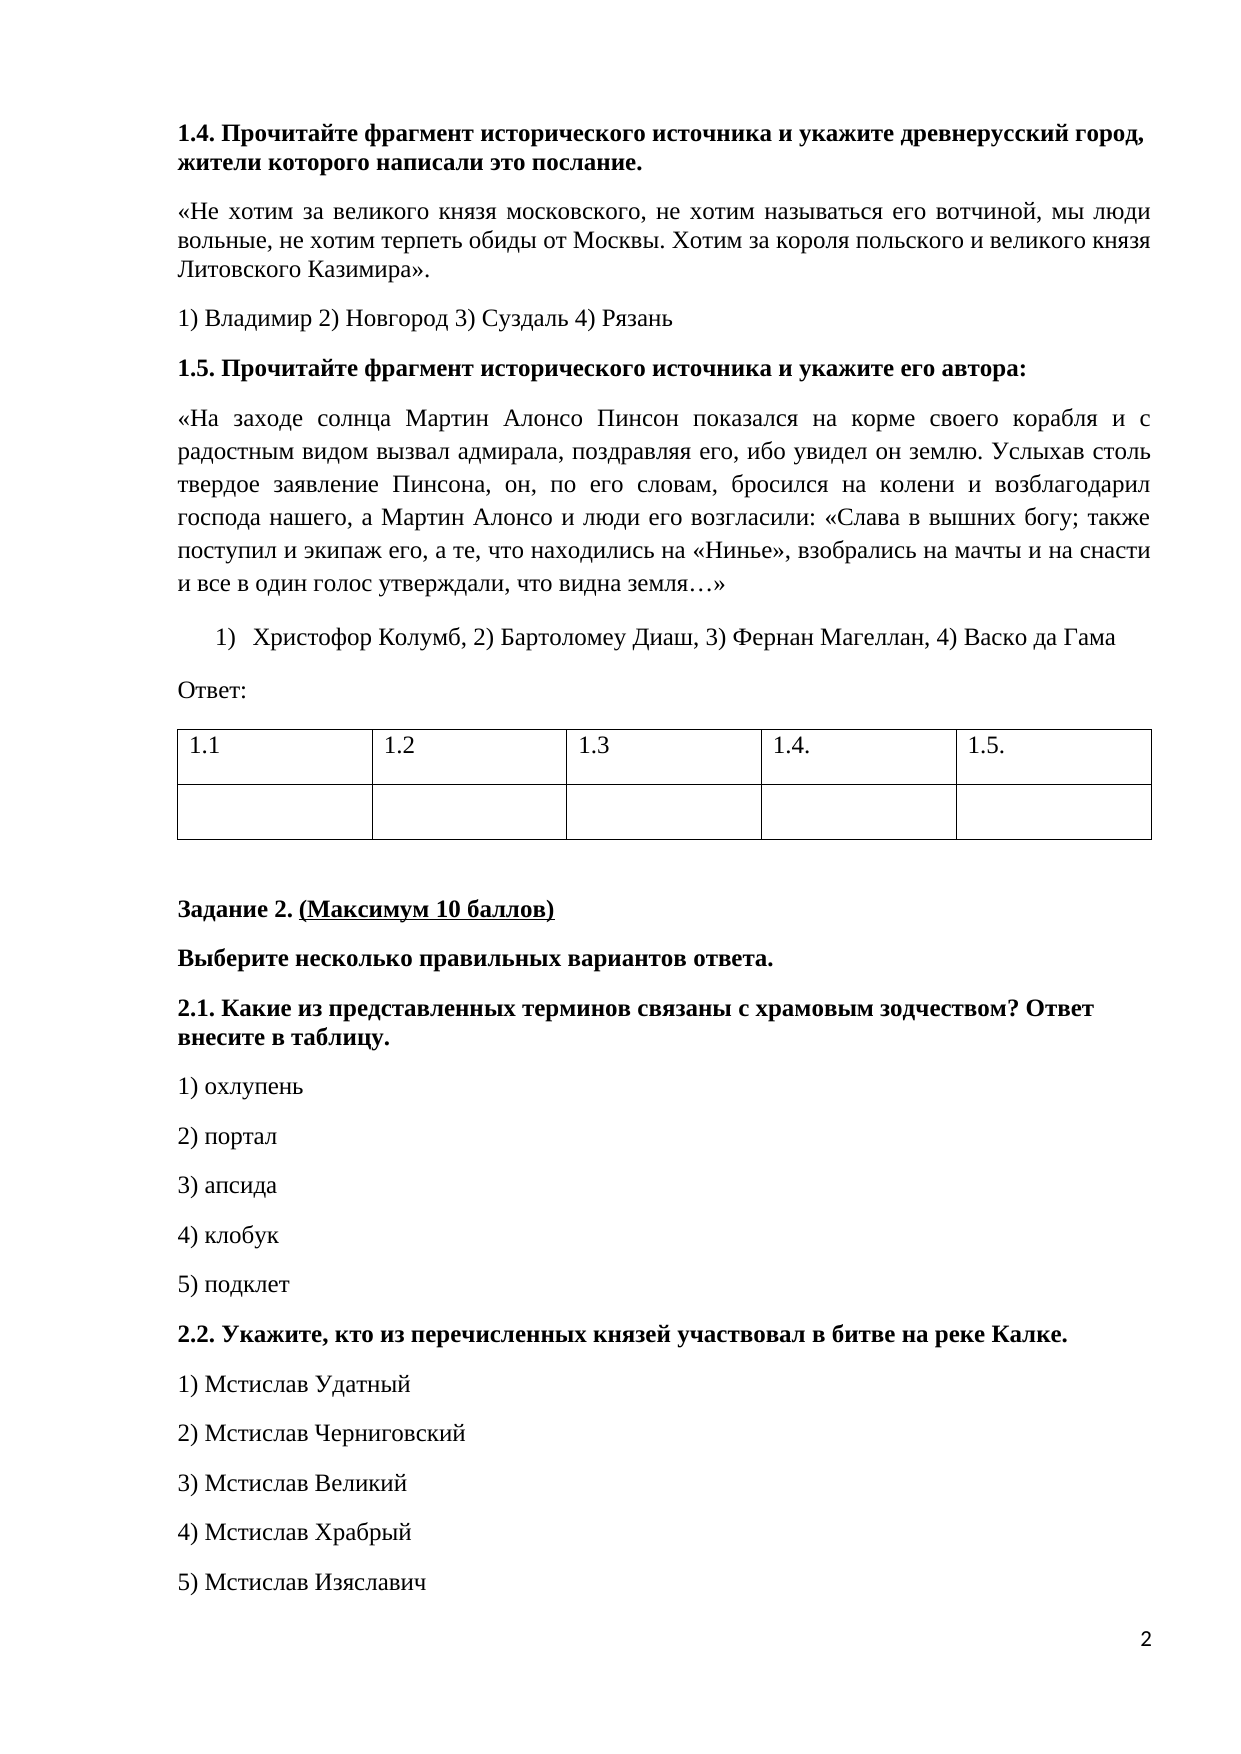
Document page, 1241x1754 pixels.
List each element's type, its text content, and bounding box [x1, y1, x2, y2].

table_header 1.1 [178, 730, 372, 784]
text 1.4. Прочитайте фрагмент исторического источника и укажите древнерусский город, жители которого написали это послание. [177, 118, 1152, 176]
table_header 1.3 [567, 730, 761, 784]
table_cell [762, 785, 956, 839]
text 1.5. Прочитайте фрагмент исторического источника и укажите его автора: [177, 353, 1152, 382]
table_cell [373, 785, 566, 839]
table_header 1.2 [373, 730, 566, 784]
text Выберите несколько правильных вариантов ответа. [177, 943, 1152, 972]
text 1) Мстислав Удатный [177, 1369, 1152, 1397]
text 4) Мстислав Храбрый [177, 1517, 1152, 1546]
list Христофор Колумб, 2) Бартоломеу Диаш, 3) Фернан Магеллан, 4) Васко да Гама [215, 622, 1152, 650]
text 2.1. Какие из представленных терминов связаны с храмовым зодчеством? Ответ внесите в таблицу. [177, 993, 1152, 1050]
text «На заходе солнца Мартин Алонсо Пинсон показался на корме своего корабля и с радостным видом вызвал адмирала, поздравляя его, ибо увидел он землю. Услыхав столь твердое заявление Пинсона, он, по его словам, бросился на колени и возблагодарил господа нашего, а Мартин Алонсо и люди его возгласили: «Слава в вышних богу; также поступил и экипаж его, а те, что находились на «Нинье», взобрались на мачты и на снасти и все в один голос утверждали, что видна земля…» [177, 403, 1152, 597]
text Задание 2. (Максимум 10 баллов) [177, 894, 1152, 922]
table_header 1.4. [762, 730, 956, 784]
text 3) Мстислав Великий [177, 1468, 1152, 1497]
text 3) апсида [177, 1170, 1152, 1199]
text 5) Мстислав Изяславич [177, 1567, 1152, 1596]
text 5) подклет [177, 1269, 1152, 1298]
text 1) Владимир 2) Новгород 3) Суздаль 4) Рязань [177, 303, 1152, 332]
text Ответ: [177, 676, 1152, 704]
text 4) клобук [177, 1220, 1152, 1249]
text 2) портал [177, 1121, 1152, 1149]
table_header 1.5. [957, 730, 1151, 784]
text 2.2. Укажите, кто из перечисленных князей участвовал в битве на реке Калке. [177, 1319, 1152, 1348]
table_cell [178, 785, 372, 839]
table_cell [957, 785, 1151, 839]
text 2) Мстислав Черниговский [177, 1418, 1152, 1447]
text «Не хотим за великого князя московского, не хотим называться его вотчиной, мы люди вольные, не хотим терпеть обиды от Москвы. Хотим за короля польского и великого князя Литовского Казимира». [177, 196, 1152, 283]
text 1) охлупень [177, 1071, 1152, 1100]
table_cell [567, 785, 761, 839]
